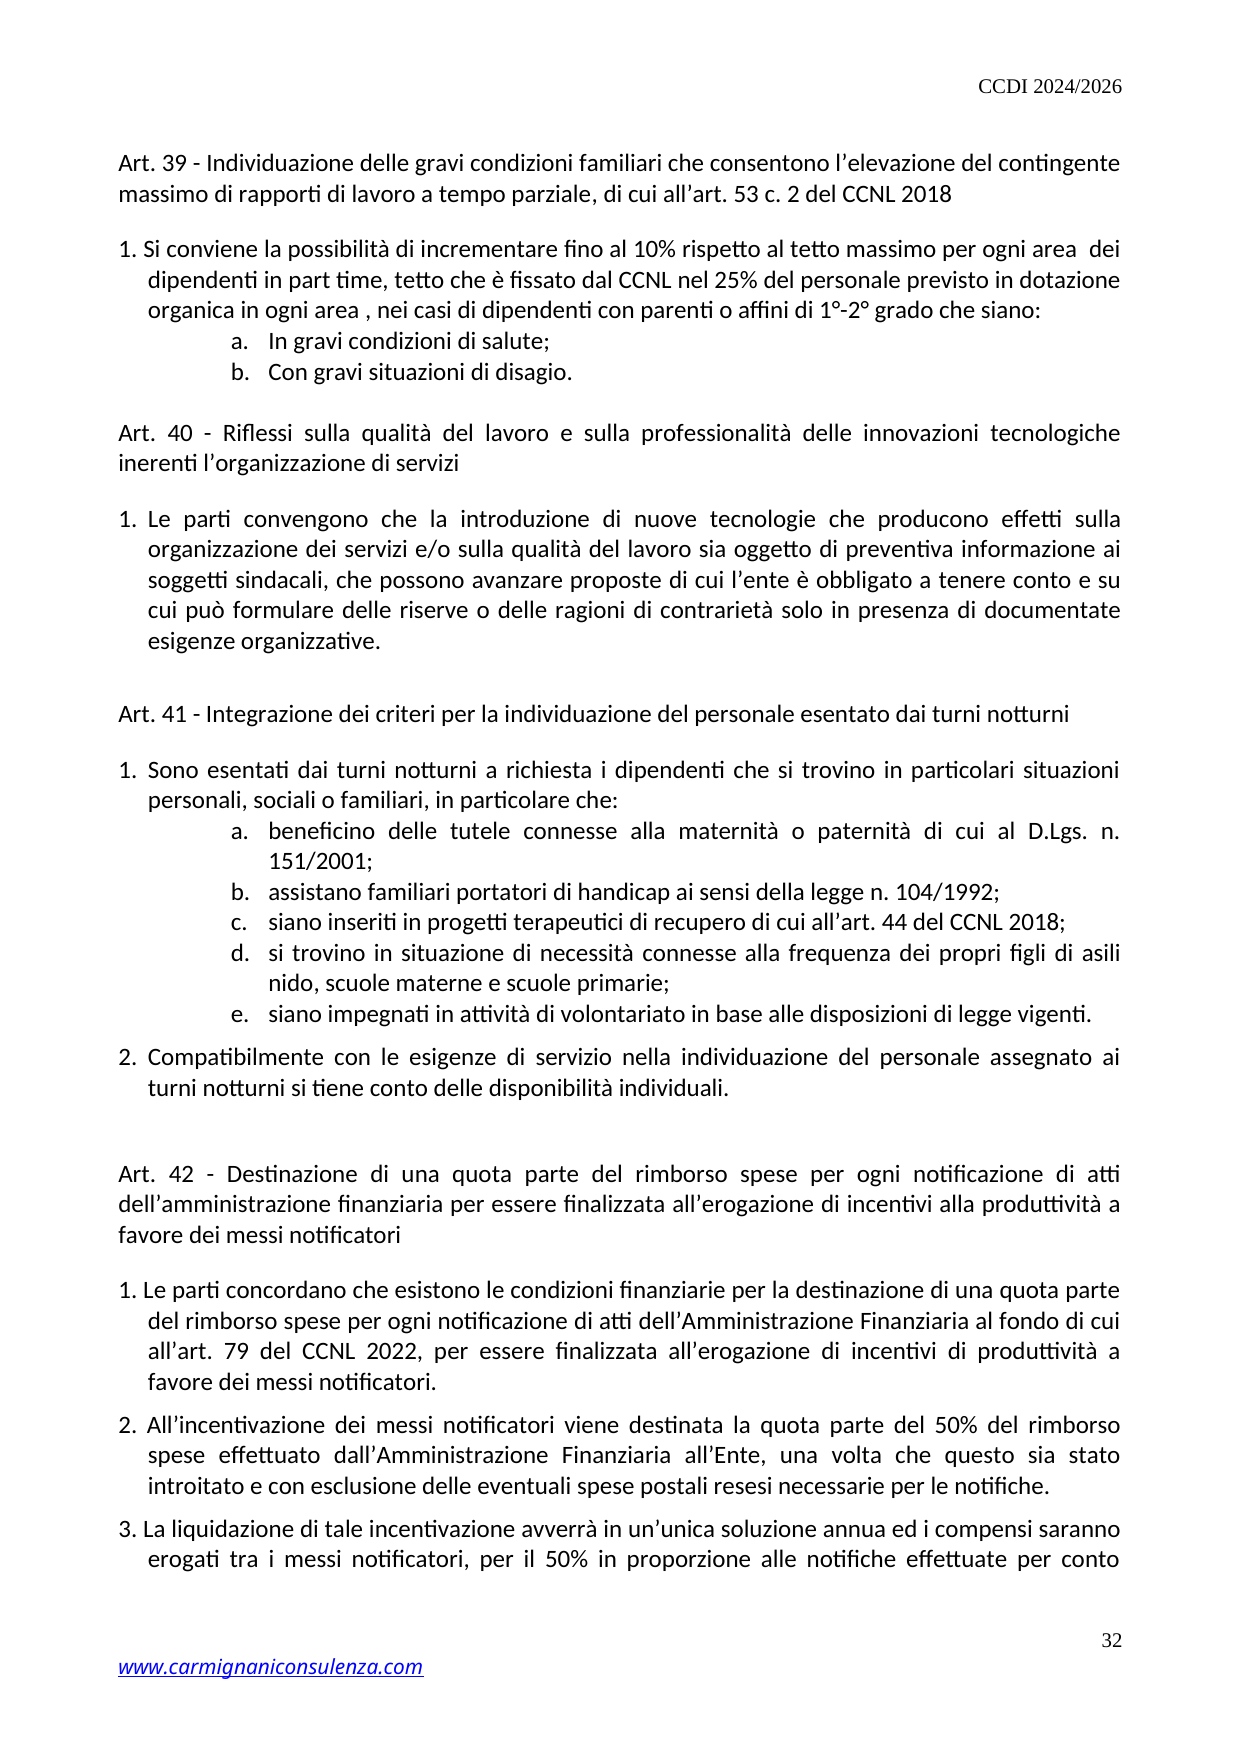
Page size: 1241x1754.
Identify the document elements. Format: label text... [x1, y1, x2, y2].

subtitle Art. 40 - Riflessi sulla qualità del lavoro e sulla professionalità delle innovazioni tecnologiche inerenti l’organizzazione di servizi [118, 417, 1122, 478]
text 2. All’incentivazione dei messi notificatori viene destinata la quota parte del 50% del rimborso spese effettuato dall’Amministrazione Finanziaria all’Ente, una volta che questo sia stato introitato e con esclusione delle eventuali spese postali resesi necessarie per le notifiche. [118, 1409, 1122, 1500]
subtitle Art. 39 - Individuazione delle gravi condizioni familiari che consentono l’elevazione del contingente massimo di rapporti di lavoro a tempo parziale, di cui all’art. 53 c. 2 del CCNL 2018 [118, 148, 1122, 209]
list In gravi condizioni di salute; [231, 325, 1122, 356]
list siano inseriti in progetti terapeutici di recupero di cui all’art. 44 del CCNL 2018; [231, 907, 1122, 937]
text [118, 1513, 1122, 1574]
subtitle Art. 42 - Destinazione di una quota parte del rimborso spese per ogni notificazione di atti dell’amministrazione finanziaria per essere finalizzata all’erogazione di incentivi alla produttività a favore dei messi notificatori [118, 1158, 1122, 1249]
list Compatibilmente con le esigenze di servizio nella individuazione del personale assegnato ai turni notturni si tiene conto delle disponibilità individuali. [118, 1041, 1122, 1102]
list Sono esentati dai turni notturni a richiesta i dipendenti che si trovino in particolari situazioni personali, sociali o familiari, in particolare che: [118, 754, 1122, 815]
list beneficino delle tutele connesse alla maternità o paternità di cui al D.Lgs. n. 151/2001; [231, 815, 1122, 876]
text 1. Si conviene la possibilità di incrementare fino al 10% rispetto al tetto massimo per ogni area dei dipendenti in part time, tetto che è fissato dal CCNL nel 25% del personale previsto in dotazione organica in ogni area , nei casi di dipendenti con parenti o affini di 1°-2° grado che siano: [118, 234, 1122, 325]
list assistano familiari portatori di handicap ai sensi della legge n. 104/1992; [231, 876, 1122, 907]
list siano impegnati in attività di volontariato in base alle disposizioni di legge vigenti. [231, 998, 1122, 1029]
subtitle Art. 41 - Integrazione dei criteri per la individuazione del personale esentato dai turni notturni [118, 698, 1122, 729]
list Le parti convengono che la introduzione di nuove tecnologie che producono effetti sulla organizzazione dei servizi e/o sulla qualità del lavoro sia oggetto di preventiva informazione ai soggetti sindacali, che possono avanzare proposte di cui l’ente è obbligato a tenere conto e su cui può formulare delle riserve o delle ragioni di contrarietà solo in presenza di documentate esigenze organizzative. [118, 503, 1123, 655]
list si trovino in situazione di necessità connesse alla frequenza dei propri figli di asili nido, scuole materne e scuole primarie; [231, 937, 1122, 998]
list Con gravi situazioni di disagio. [231, 356, 1122, 386]
text 1. Le parti concordano che esistono le condizioni finanziarie per la destinazione di una quota parte del rimborso spese per ogni notificazione di atti dell’Amministrazione Finanziaria al fondo di cui all’art. 79 del CCNL 2022, per essere finalizzata all’erogazione di incentivi di produttività a favore dei messi notificatori. [118, 1274, 1122, 1396]
